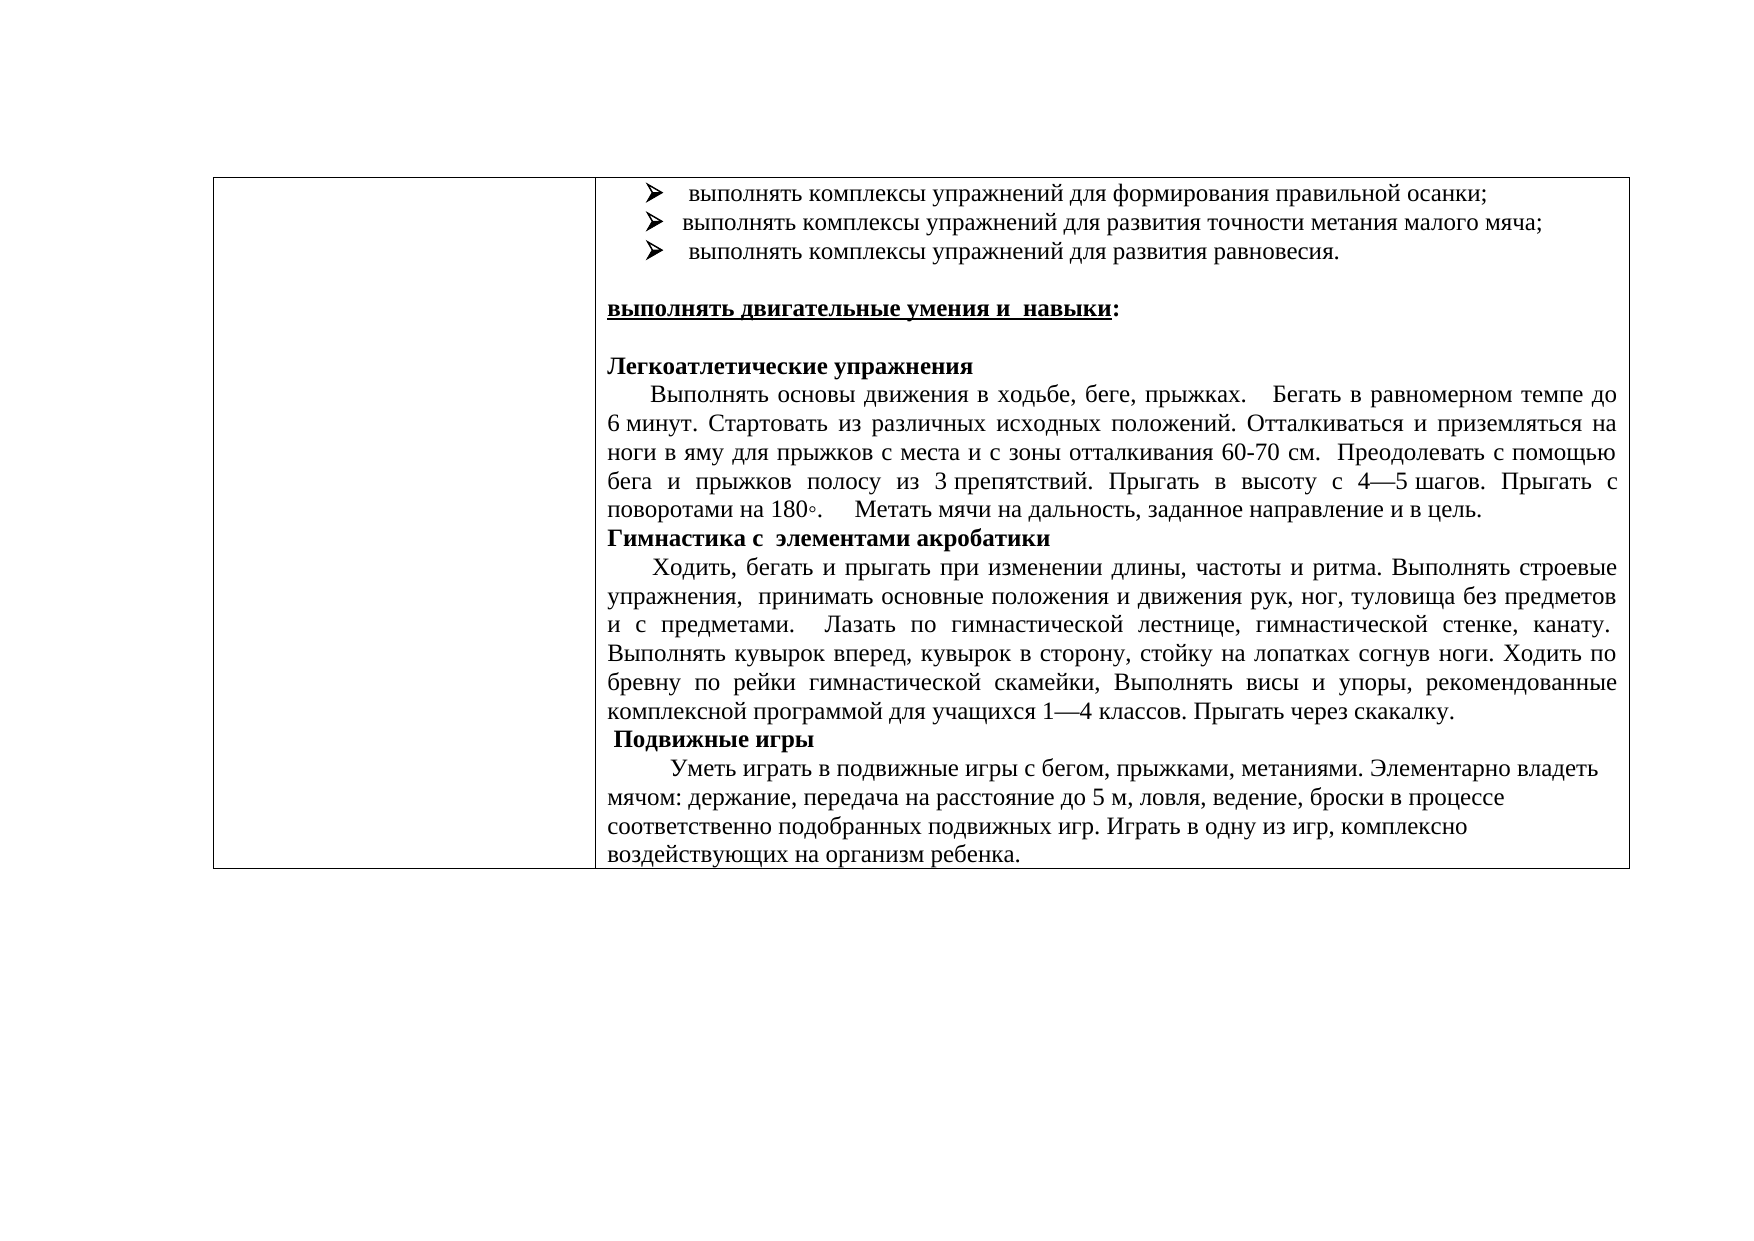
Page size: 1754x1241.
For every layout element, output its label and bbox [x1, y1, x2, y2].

table_cell [596, 178, 1629, 868]
table_cell [214, 178, 595, 868]
